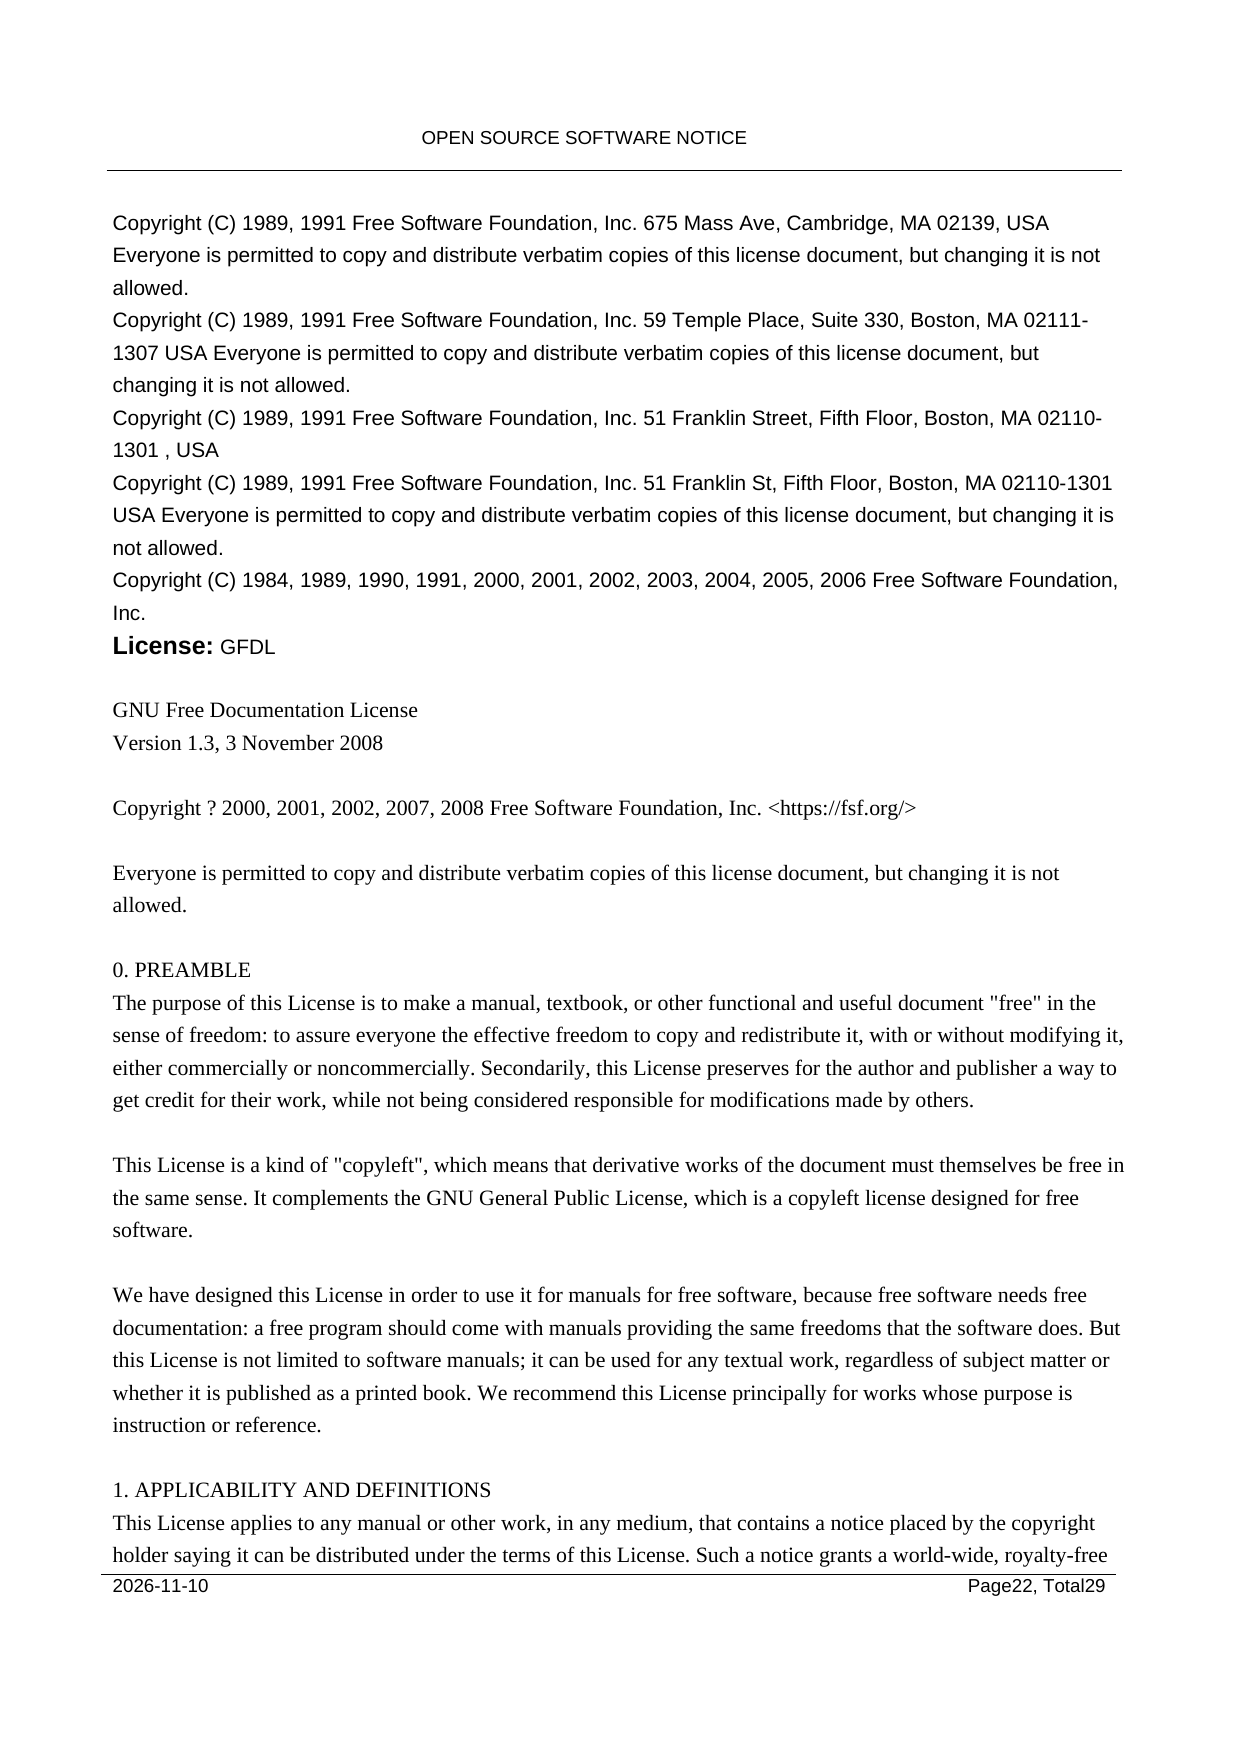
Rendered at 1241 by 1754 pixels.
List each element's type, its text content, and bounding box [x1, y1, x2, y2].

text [112, 629, 1128, 1571]
text Copyright (C) 1984, 1989, 1990, 1991, 2000, 2001, 2002, 2003, 2004, 2005, 2006 Free Software Foundation, Inc. [112, 564, 1128, 629]
text Copyright (C) 1989, 1991 Free Software Foundation, Inc. 51 Franklin Street, Fifth Floor, Boston, MA 02110-1301 , USA [112, 401, 1128, 466]
text Copyright (C) 1989, 1991 Free Software Foundation, Inc. 675 Mass Ave, Cambridge, MA 02139, USA Everyone is permitted to copy and distribute verbatim copies of this license document, but changing it is not allowed. [112, 206, 1128, 304]
text Copyright (C) 1989, 1991 Free Software Foundation, Inc. 51 Franklin St, Fifth Floor, Boston, MA 02110-1301 USA Everyone is permitted to copy and distribute verbatim copies of this license document, but changing it is not allowed. [112, 466, 1128, 564]
text Copyright (C) 1989, 1991 Free Software Foundation, Inc. 59 Temple Place, Suite 330, Boston, MA 02111-1307 USA Everyone is permitted to copy and distribute verbatim copies of this license document, but changing it is not allowed. [112, 304, 1128, 401]
